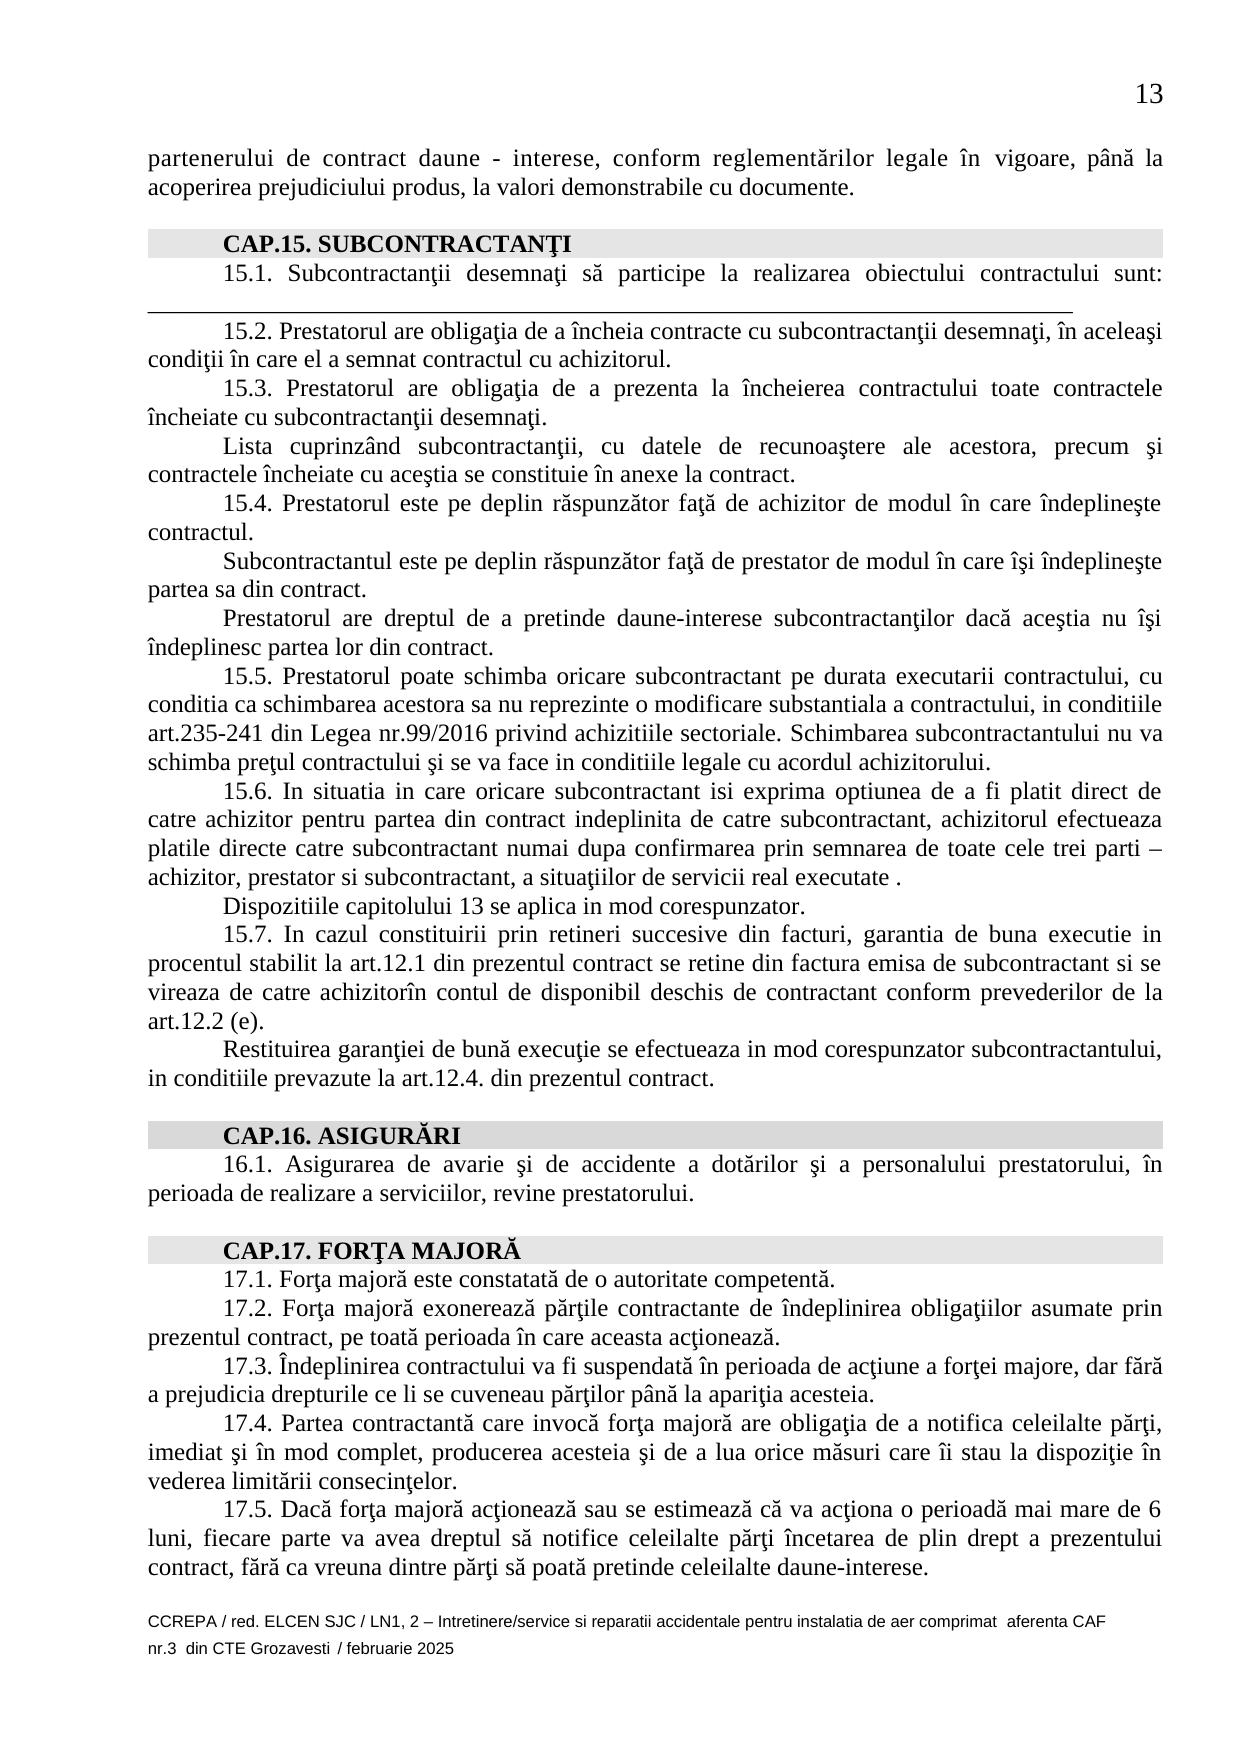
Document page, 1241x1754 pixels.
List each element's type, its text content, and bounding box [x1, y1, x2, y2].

text 17.4. Partea contractantă care invocă forţa majoră are obligaţia de a notifica celeilalte părţi, imediat şi în mod complet, producerea acesteia şi de a lua orice măsuri care îi stau la dispoziţie în vederea limitării consecinţelor. [148, 1408, 1163, 1494]
text 15.5. Prestatorul poate schimba oricare subcontractant pe durata executarii contractului, cu conditia ca schimbarea acestora sa nu reprezinte o modificare substantiala a contractului, in conditiile art.235-241 din Legea nr.99/2016 privind achizitiile sectoriale. Schimbarea subcontractantului nu va schimba preţul contractului şi se va face in conditiile legale cu acordul achizitorului. [148, 661, 1163, 776]
subtitle CAP.15. SUBCONTRACTANŢI [148, 229, 1163, 258]
text Prestatorul are dreptul de a pretinde daune-interese subcontractanţilor dacă aceştia nu îşi îndeplinesc partea lor din contract. [148, 603, 1163, 661]
text Subcontractantul este pe deplin răspunzător faţă de prestator de modul în care îşi îndeplineşte partea sa din contract. [148, 546, 1163, 603]
text 17.3. Îndeplinirea contractului va fi suspendată în perioada de acţiune a forţei majore, dar fără a prejudicia drepturile ce li se cuveneau părţilor până la apariţia acesteia. [148, 1351, 1163, 1408]
text Lista cuprinzând subcontractanţii, cu datele de recunoaştere ale acestora, precum şi contractele încheiate cu aceştia se constituie în anexe la contract. [148, 431, 1163, 488]
text Restituirea garanţiei de bună execuţie se efectueaza in mod corespunzator subcontractantului, in conditiile prevazute la art.12.4. din prezentul contract. [148, 1034, 1163, 1092]
text 15.6. In situatia in care oricare subcontractant isi exprima optiunea de a fi platit direct de catre achizitor pentru partea din contract indeplinita de catre subcontractant, achizitorul efectueaza platile directe catre subcontractant numai dupa confirmarea prin semnarea de toate cele trei parti – achizitor, prestator si subcontractant, a situaţiilor de servicii real executate . [148, 776, 1163, 891]
text 15.7. In cazul constituirii prin retineri succesive din facturi, garantia de buna executie in procentul stabilit la art.12.1 din prezentul contract se retine din factura emisa de subcontractant si se vireaza de catre achizitorîn contul de disponibil deschis de contractant conform prevederilor de la art.12.2 (e). [148, 919, 1163, 1034]
text 17.1. Forţa majoră este constatată de o autoritate competentă. [148, 1264, 1163, 1293]
text 17.2. Forţa majoră exonerează părţile contractante de îndeplinirea obligaţiilor asumate prin prezentul contract, pe toată perioada în care aceasta acţionează. [148, 1293, 1163, 1351]
text 15.4. Prestatorul este pe deplin răspunzător faţă de achizitor de modul în care îndeplineşte contractul. [148, 488, 1163, 546]
text 15.2. Prestatorul are obligaţia de a încheia contracte cu subcontractanţii desemnaţi, în aceleaşi condiţii în care el a semnat contractul cu achizitorul. [148, 316, 1163, 373]
subtitle CAP.17. FORŢA MAJORĂ [148, 1236, 1163, 1264]
text CAP.16. ASIGURĂRI [148, 1121, 1163, 1149]
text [148, 143, 1163, 201]
text 16.1. Asigurarea de avarie şi de accidente a dotărilor şi a personalului prestatorului, în perioada de realizare a serviciilor, revine prestatorului. [148, 1149, 1163, 1207]
text Dispozitiile capitolului 13 se aplica in mod corespunzator. [148, 891, 1163, 919]
text 15.3. Prestatorul are obligaţia de a prezenta la încheierea contractului toate contractele încheiate cu subcontractanţii desemnaţi. [148, 373, 1163, 431]
text 17.5. Dacă forţa majoră acţionează sau se estimează că va acţiona o perioadă mai mare de 6 luni, fiecare parte va avea dreptul să notifice celeilalte părţi încetarea de plin drept a prezentului contract, fără ca vreuna dintre părţi să poată pretinde celeilalte daune-interese. [148, 1494, 1163, 1581]
text 15.1. Subcontractanţii desemnaţi să participe la realizarea obiectului contractului sunt: __________________________________________________________________________ [148, 258, 1163, 316]
